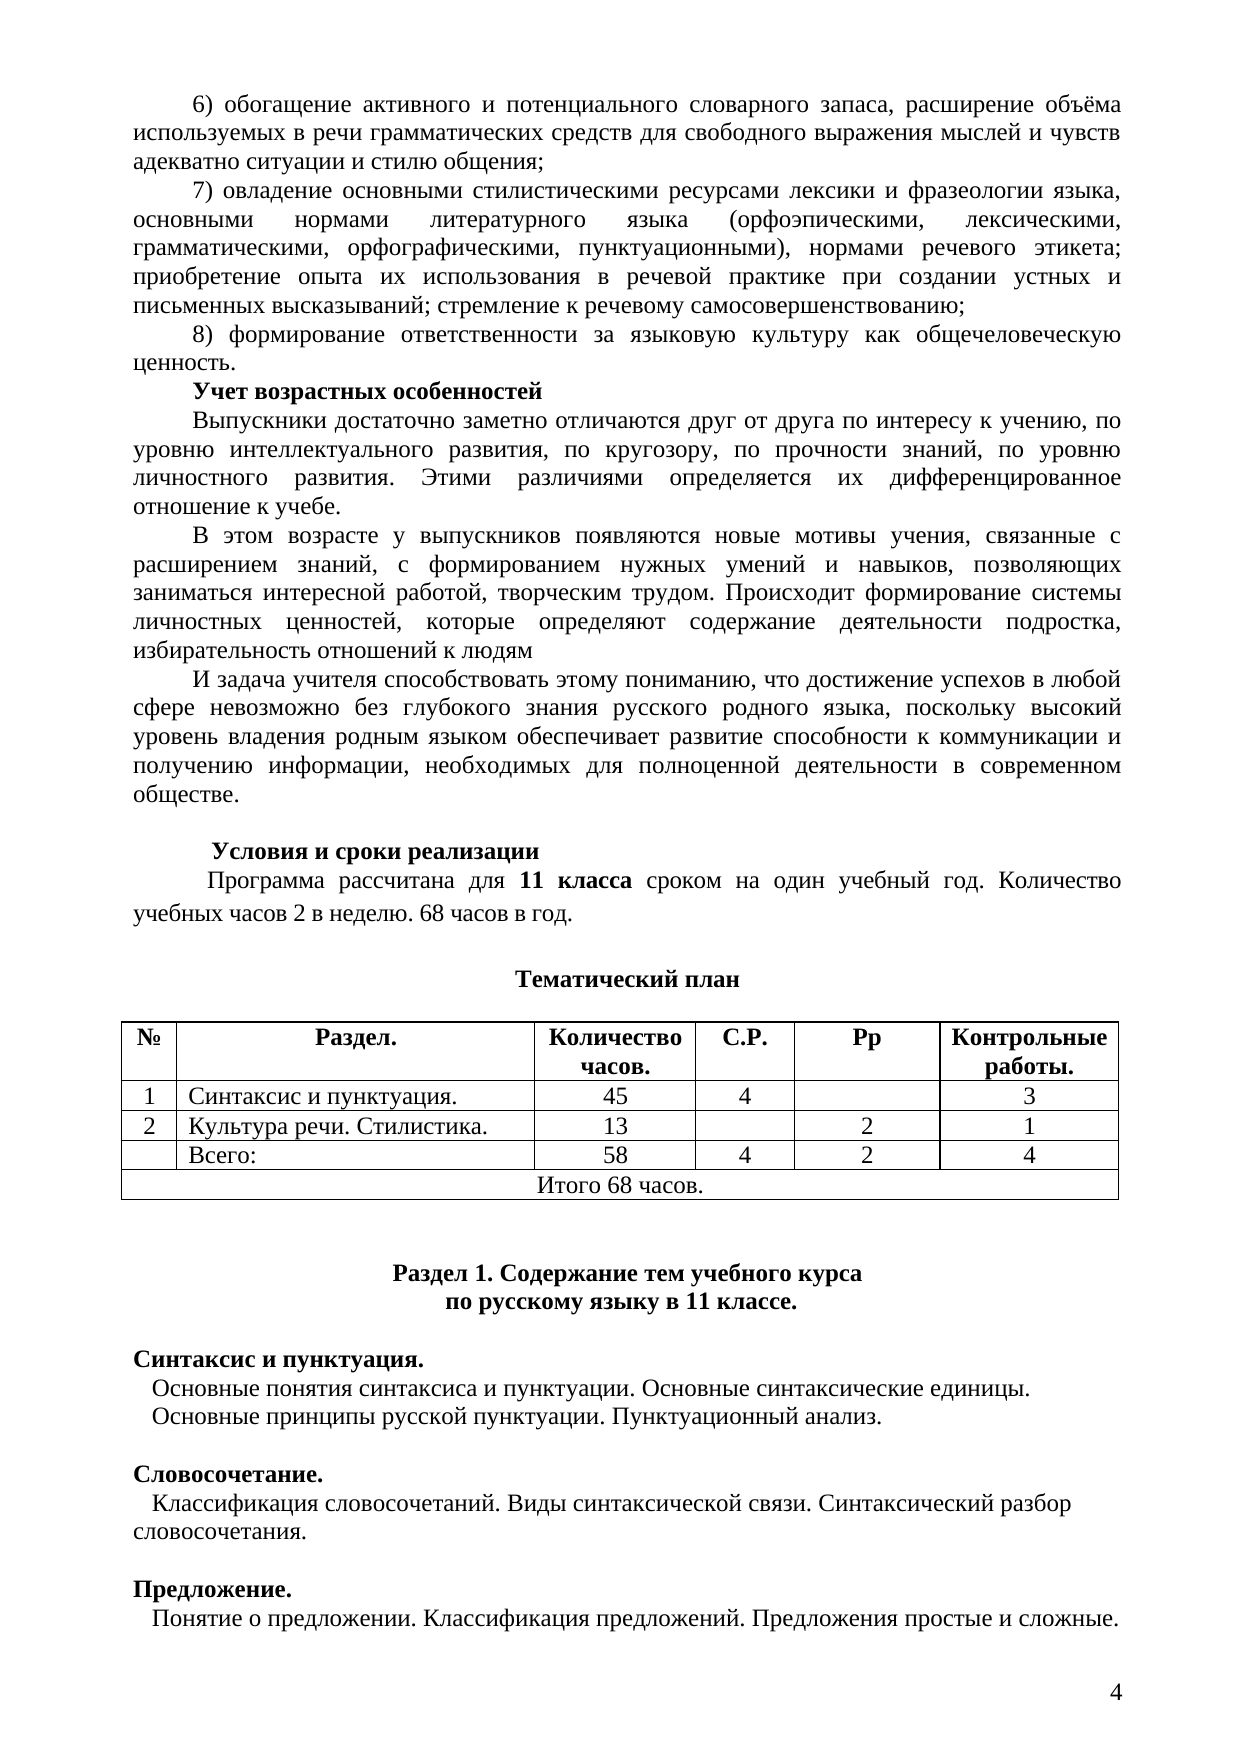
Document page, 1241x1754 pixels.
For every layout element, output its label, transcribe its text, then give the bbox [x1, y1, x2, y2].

text Программа рассчитана для 11 класса сроком на один учебный год. Количество учебных часов 2 в неделю. 68 часов в год. [133, 865, 1122, 927]
text Понятие о предложении. Классификация предложений. Предложения простые и сложные. [133, 1603, 1122, 1631]
table_header Рр [795, 1023, 939, 1080]
table_cell Итого 68 часов. [122, 1170, 1118, 1199]
text Выпускники достаточно заметно отличаются друг от друга по интересу к учению, по уровню интеллектуального развития, по кругозору, по прочности знаний, по уровню личностного развития. Этими различиями определяется их дифференцированное отношение к учебе. [133, 405, 1122, 520]
table_header C.Р. [696, 1023, 794, 1080]
table_header Раздел. [177, 1023, 534, 1080]
table_cell [795, 1081, 939, 1110]
table_cell 4 [696, 1141, 794, 1169]
table_header Контрольные работы. [941, 1023, 1118, 1080]
table_header Количество часов. [535, 1023, 695, 1080]
text Основные принципы русской пунктуации. Пунктуационный анализ. [133, 1401, 1122, 1430]
table_cell Всего: [177, 1141, 534, 1169]
table_cell Синтаксис и пунктуация. [177, 1081, 534, 1110]
text 7) овладение основными стилистическими ресурсами лексики и фразеологии языка, основными нормами литературного языка (орфоэпическими, лексическими, грамматическими, орфографическими, пунктуационными), нормами речевого этикета; приобретение опыта их использования в речевой практике при создании устных и письменных высказываний; стремление к речевому самосовершенствованию; [133, 175, 1122, 319]
text Классификация словосочетаний. Виды синтаксической связи. Синтаксический разбор словосочетания. [133, 1488, 1122, 1545]
text 6) обогащение активного и потенциального словарного запаса, расширение объёма используемых в речи грамматических средств для свободного выражения мыслей и чувств адекватно ситуации и стилю общения; [133, 89, 1122, 175]
text Синтаксис и пунктуация. [133, 1344, 1122, 1373]
table_cell 2 [122, 1111, 176, 1139]
text Условия и сроки реализации [133, 836, 1122, 865]
text по русскому языку в 11 классе. [77, 1286, 1122, 1315]
text Словосочетание. [133, 1459, 1122, 1488]
text В этом возрасте у выпускников появляются новые мотивы учения, связанные с расширением знаний, с формированием нужных умений и навыков, позволяющих заниматься интересной работой, творческим трудом. Происходит формирование системы личностных ценностей, которые определяют содержание деятельности подростка, избирательность отношений к людям [133, 520, 1122, 664]
text Предложение. [133, 1574, 1122, 1603]
table_cell 1 [941, 1111, 1118, 1139]
text Основные понятия синтаксиса и пунктуации. Основные синтаксические единицы. [133, 1373, 1122, 1401]
text 8) формирование ответственности за языковую культуру как общечеловеческую ценность. [133, 319, 1122, 376]
table_cell 4 [941, 1141, 1118, 1169]
table_cell 58 [535, 1141, 695, 1169]
table_cell Культура речи. Стилистика. [177, 1111, 534, 1139]
table_cell 1 [122, 1081, 176, 1110]
table_cell 45 [535, 1081, 695, 1110]
text Раздел 1. Содержание тем учебного курса [133, 1258, 1122, 1286]
text Учет возрастных особенностей [133, 376, 1122, 405]
table_cell 3 [941, 1081, 1118, 1110]
table_cell 2 [795, 1111, 939, 1139]
table_cell [122, 1141, 176, 1169]
table_header № [122, 1023, 176, 1080]
text И задача учителя способствовать этому пониманию, что достижение успехов в любой сфере невозможно без глубокого знания русского родного языка, поскольку высокий уровень владения родным языком обеспечивает развитие способности к коммуникации и получению информации, необходимых для полноценной деятельности в современном обществе. [133, 664, 1122, 807]
text Тематический план [133, 964, 1122, 993]
table_cell 2 [795, 1141, 939, 1169]
table_cell 13 [535, 1111, 695, 1139]
table_cell 4 [696, 1081, 794, 1110]
table_cell [696, 1111, 794, 1139]
